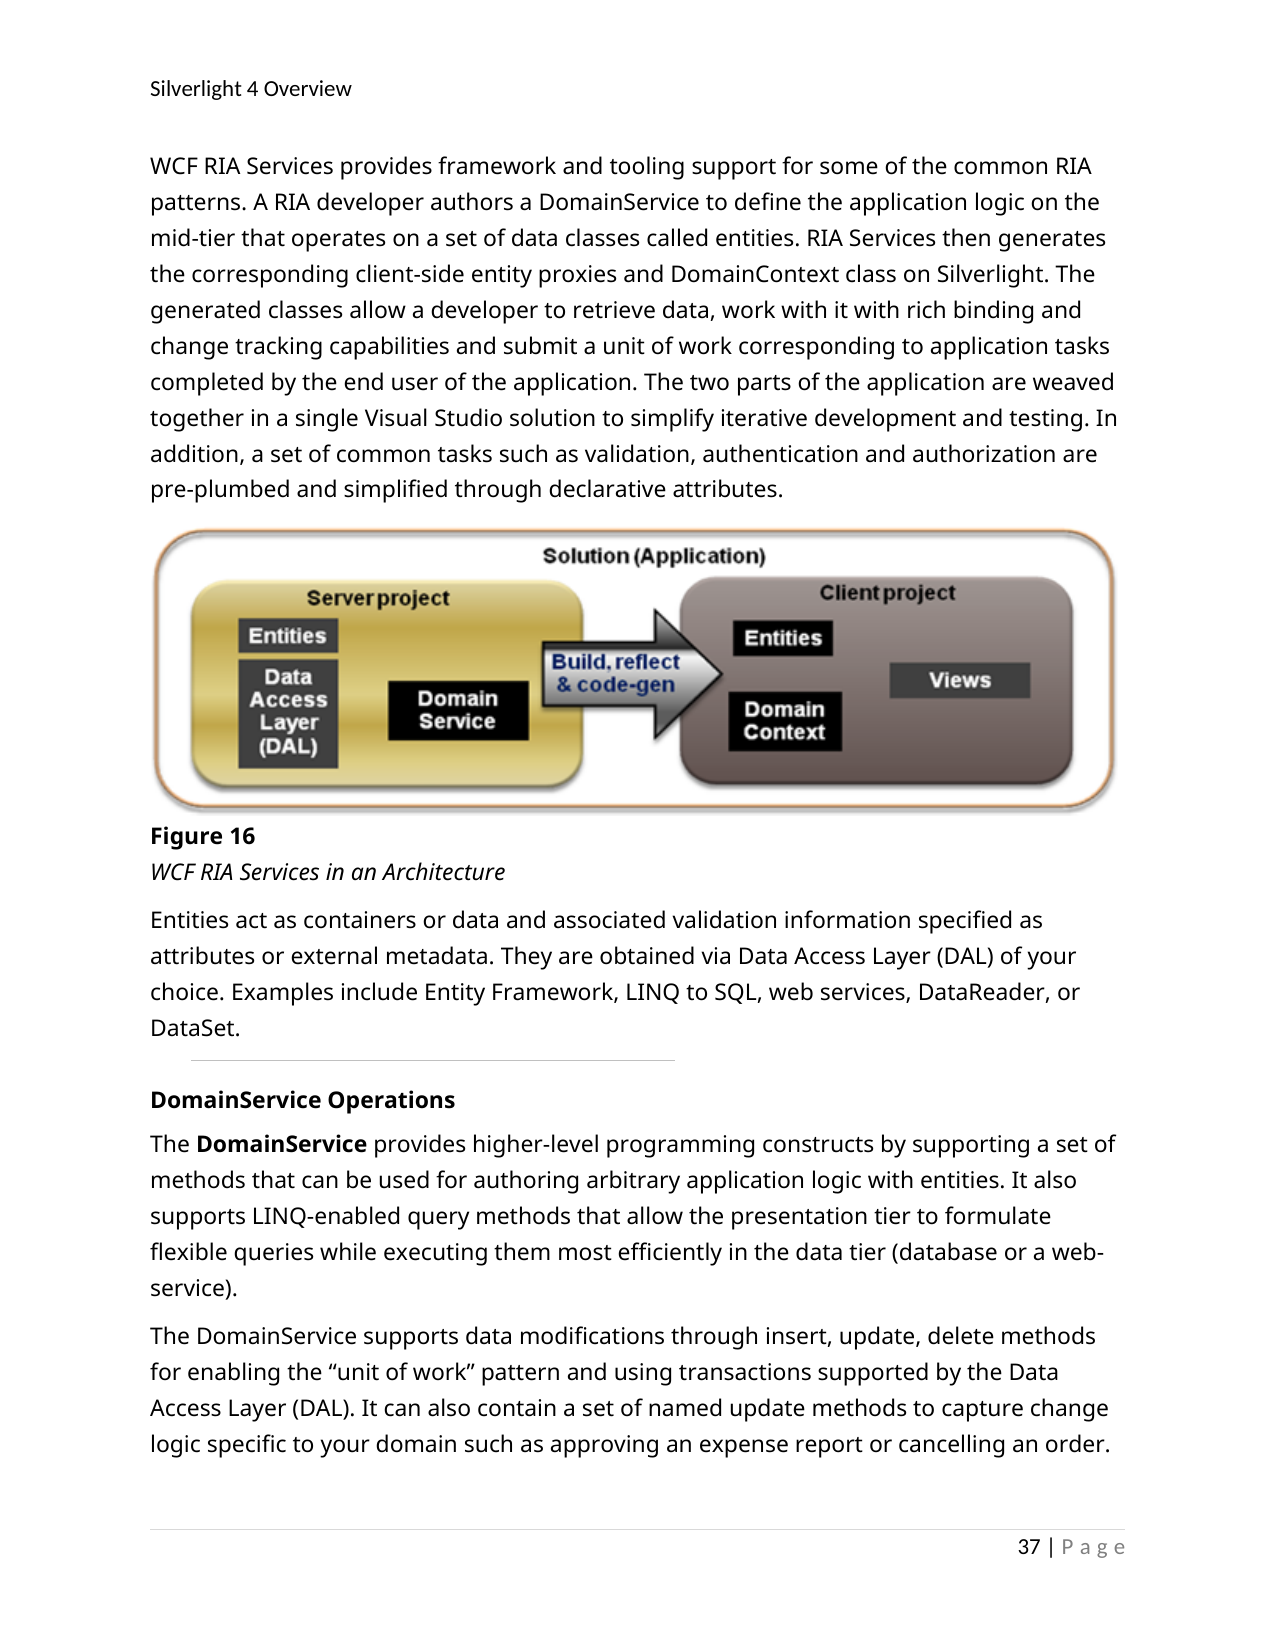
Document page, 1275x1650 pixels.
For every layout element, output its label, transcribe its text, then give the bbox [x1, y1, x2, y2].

text The DomainService supports data modifications through insert, update, delete methods for enabling the “unit of work” pattern and using transactions supported by the Data Access Layer (DAL). It can also contain a set of named update methods to capture change logic specific to your domain such as approving an expense report or cancelling an order. [150, 1320, 1125, 1459]
text WCF RIA Services in an Architecture [150, 856, 1125, 887]
text Figure 16 [150, 820, 1125, 851]
text WCF RIA Services provides framework and tooling support for some of the common RIA patterns. A RIA developer authors a DomainService to define the application logic on the mid-tier that operates on a set of data classes called entities. RIA Services then generates the corresponding client-side entity proxies and DomainContext class on Silverlight. The generated classes allow a developer to retrieve data, work with it with rich binding and change tracking capabilities and submit a unit of work corresponding to application tasks completed by the end user of the application. The two parts of the application are weaved together in a single Visual Studio solution to simplify iterative development and testing. In addition, a set of common tasks such as validation, authentication and authorization are pre-plumbed and simplified through declarative attributes. [150, 150, 1125, 505]
text Entities act as containers or data and associated validation information specified as attributes or external metadata. They are obtained via Data Access Layer (DAL) of your choice. Examples include Entity Framework, LINQ to SQL, web services, DataReader, or DataSet. [150, 904, 1125, 1043]
text The DomainService provides higher-level programming constructs by supporting a set of methods that can be used for authoring arbitrary application logic with entities. It also supports LINQ-enabled query methods that allow the presentation tier to formulate flexible queries while executing them most efficiently in the data tier (database or a web-service). [150, 1128, 1125, 1303]
text DomainService Operations [150, 1084, 1125, 1115]
picture [150, 521, 1121, 816]
